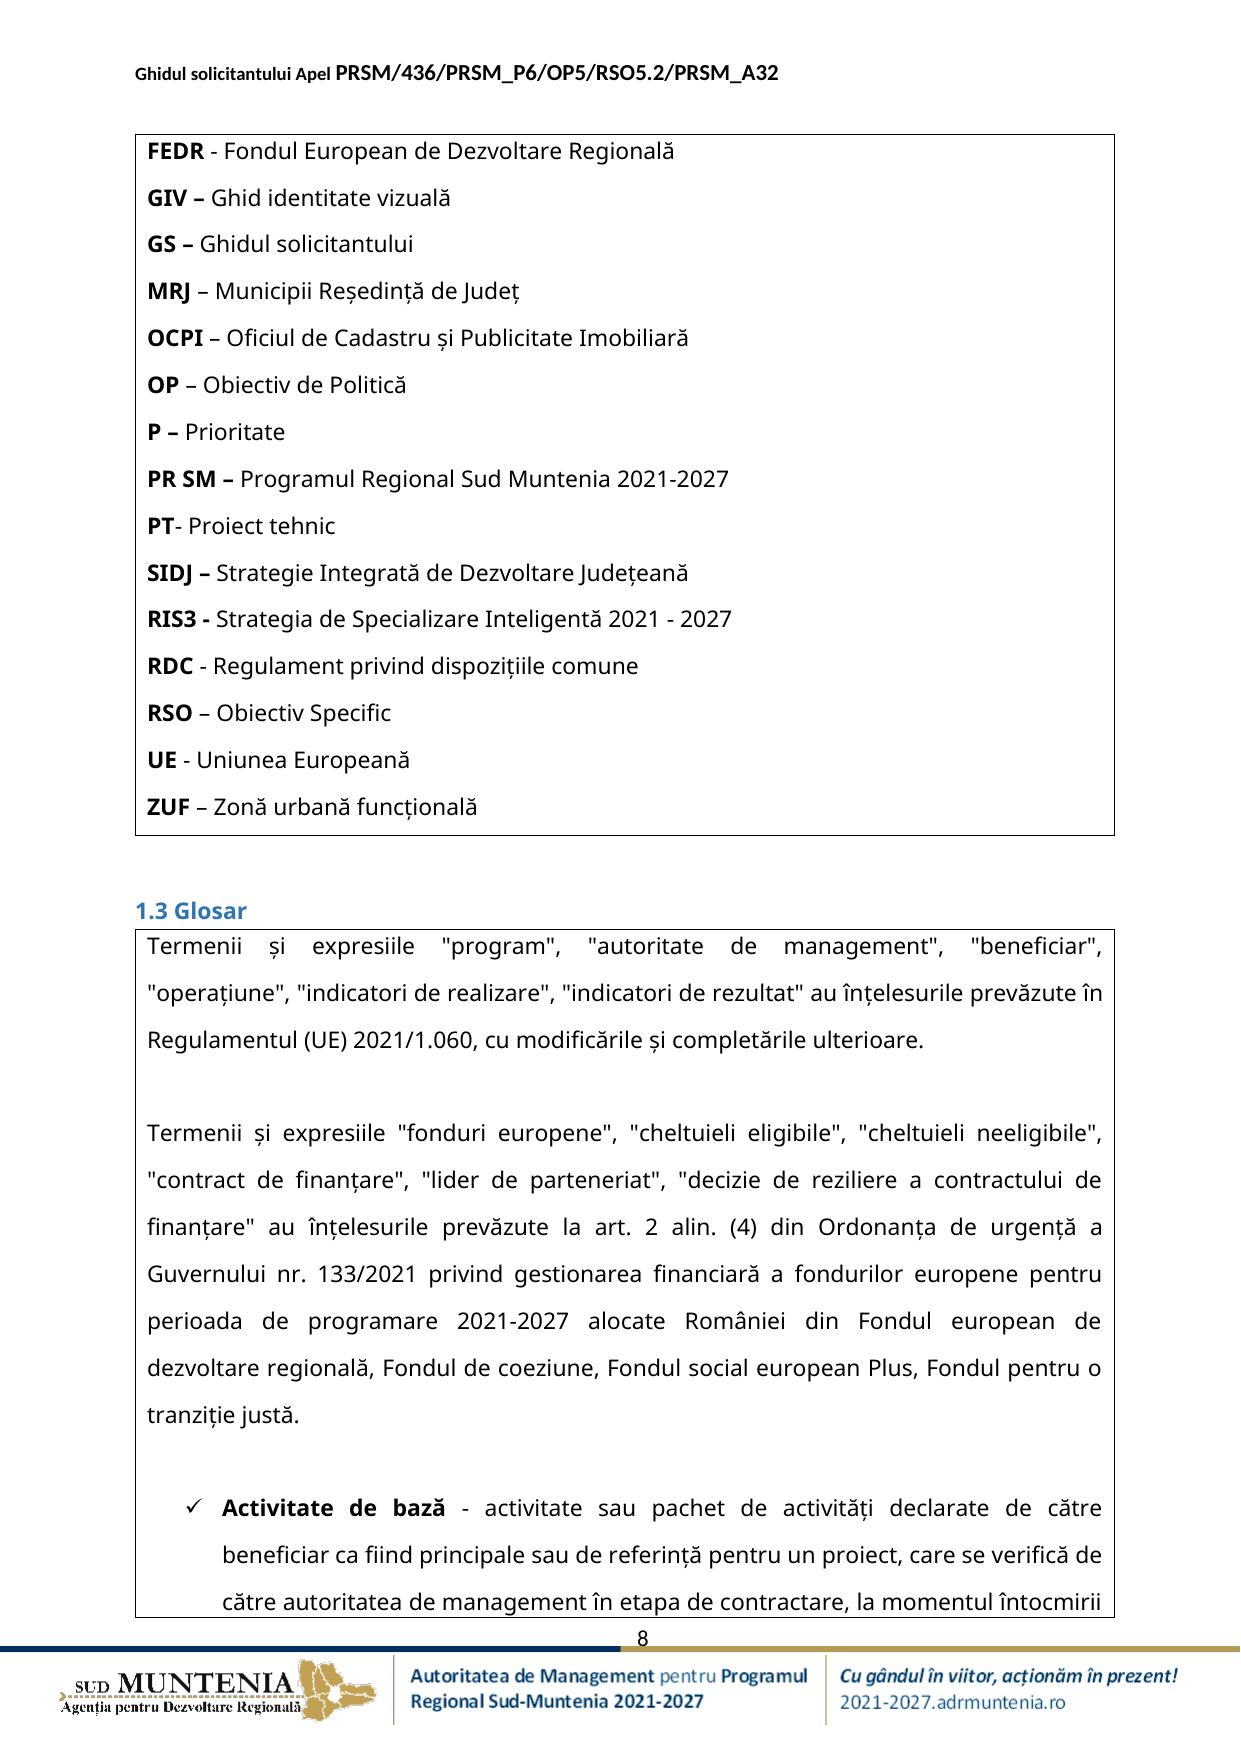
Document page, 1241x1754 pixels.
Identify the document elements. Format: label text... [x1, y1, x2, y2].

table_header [136, 930, 1114, 1617]
picture [0, 1646, 1241, 1726]
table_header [136, 135, 1114, 835]
subtitle 1.3 Glosar [135, 895, 1150, 926]
